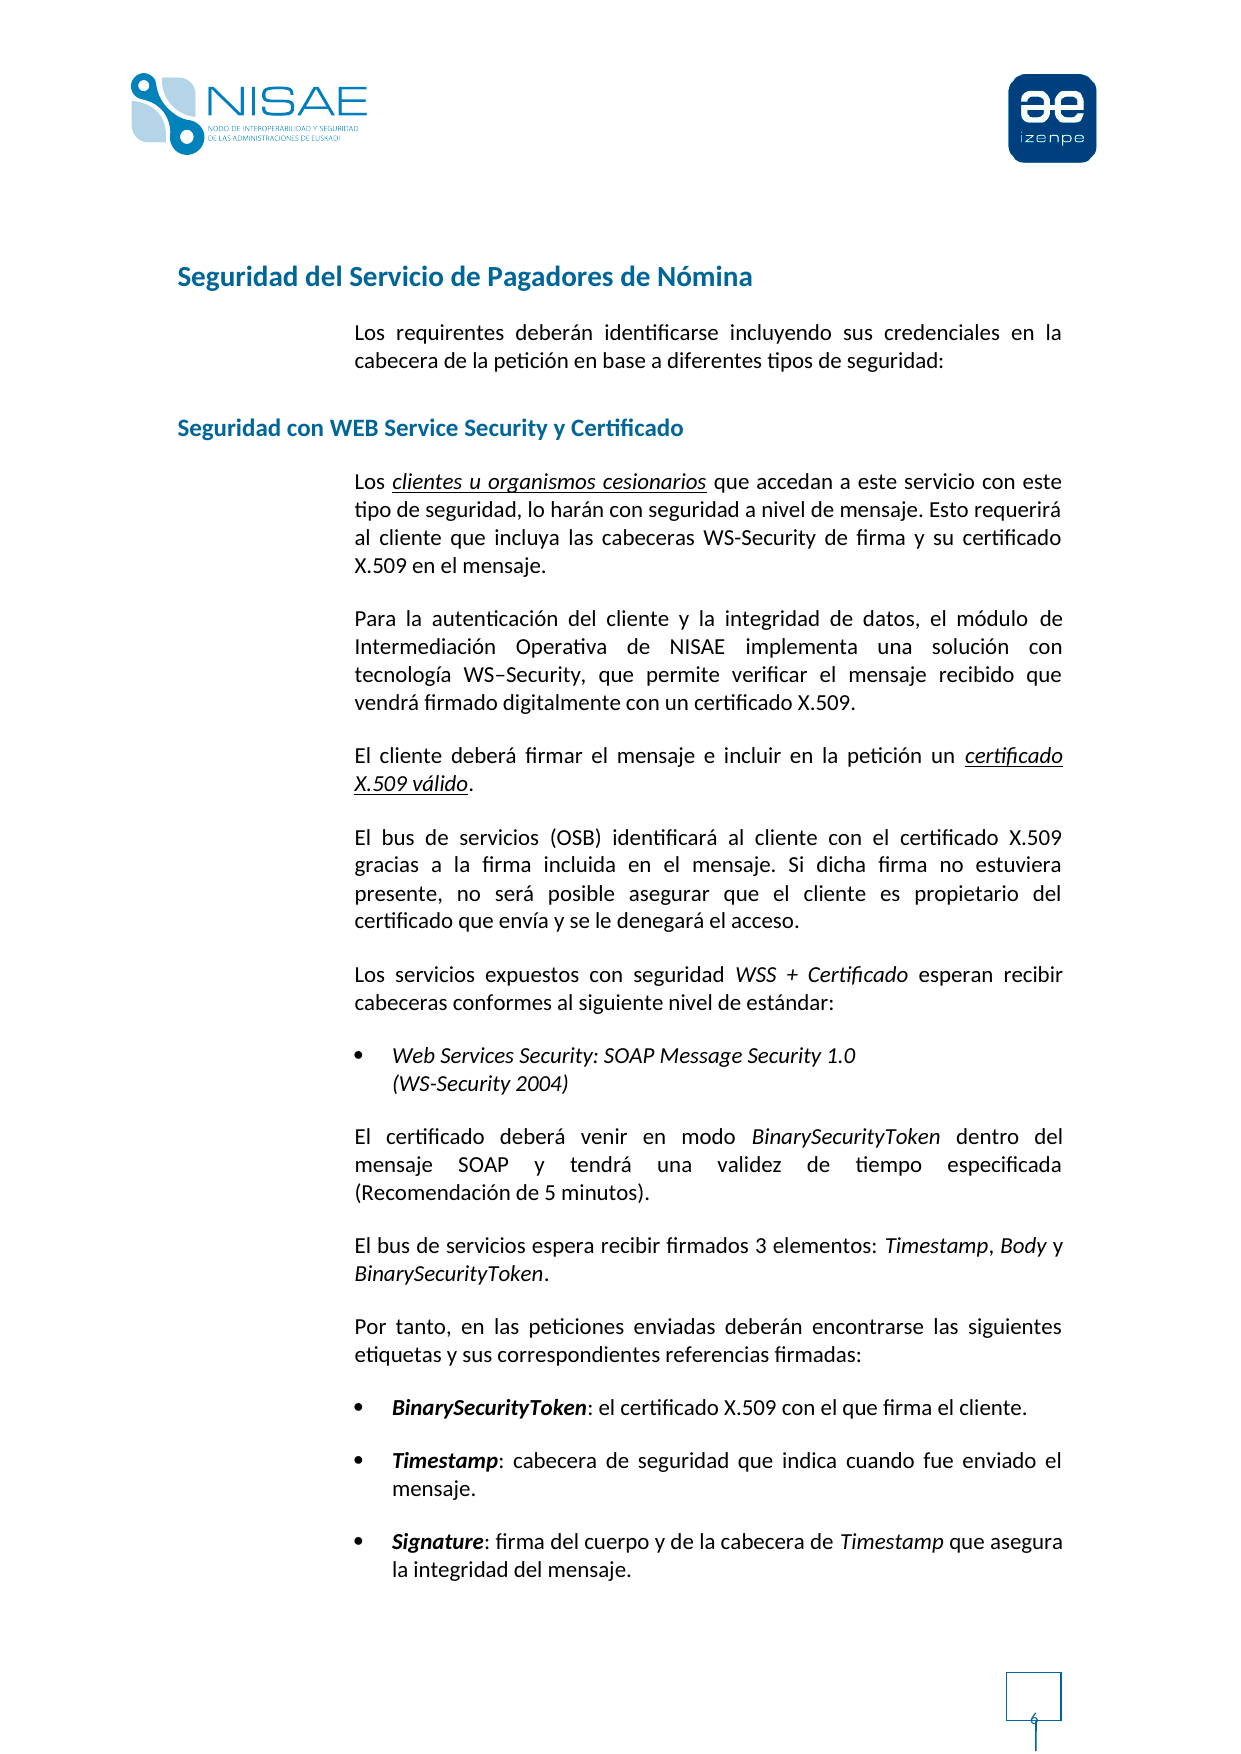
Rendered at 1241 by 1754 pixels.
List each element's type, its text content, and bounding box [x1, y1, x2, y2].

text Los clientes u organismos cesionarios que accedan a este servicio con este tipo de seguridad, lo harán con seguridad a nivel de mensaje. Esto requerirá al cliente que incluya las cabeceras WS-Security de firma y su certificado X.509 en el mensaje. [354, 467, 1063, 579]
text Seguridad con WEB Service Security y Certificado [177, 412, 1063, 442]
text Por tanto, en las peticiones enviadas deberán encontrarse las siguientes etiquetas y sus correspondientes referencias firmadas: [354, 1312, 1063, 1368]
text Los servicios expuestos con seguridad WSS + Certificado esperan recibir cabeceras conformes al siguiente nivel de estándar: [354, 960, 1063, 1016]
text Para la autenticación del cliente y la integridad de datos, el módulo de Intermediación Operativa de NISAE implementa una solución con tecnología WS–Security, que permite verificar el mensaje recibido que vendrá firmado digitalmente con un certificado X.509. [354, 604, 1063, 717]
list Timestamp: cabecera de seguridad que indica cuando fue enviado el mensaje. [354, 1446, 1063, 1502]
text El bus de servicios (OSB) identificará al cliente con el certificado X.509 gracias a la firma incluida en el mensaje. Si dicha firma no estuviera presente, no será posible asegurar que el cliente es propietario del certificado que envía y se le denegará el acceso. [354, 823, 1063, 935]
picture [181, 131, 193, 143]
picture [139, 81, 148, 90]
list Web Services Security: SOAP Message Security 1.0 [354, 1041, 1063, 1069]
picture [1007, 74, 1097, 163]
picture [149, 73, 386, 155]
text El bus de servicios espera recibir firmados 3 elementos: Timestamp, Body y BinarySecurityToken. [354, 1231, 1063, 1287]
text El cliente deberá firmar el mensaje e incluir en la petición un certificado X.509 válido. [354, 742, 1063, 798]
text Los requirentes deberán identificarse incluyendo sus credenciales en la cabecera de la petición en base a diferentes tipos de seguridad: [354, 318, 1063, 374]
text Seguridad del Servicio de Pagadores de Nómina [177, 258, 1063, 293]
list BinarySecurityToken: el certificado X.509 con el que firma el cliente. [354, 1393, 1063, 1421]
picture [118, 73, 180, 155]
text (WS-Security 2004) [354, 1069, 1063, 1097]
list Signature: firma del cuerpo y de la cabecera de Timestamp que asegura la integridad del mensaje. [354, 1527, 1063, 1583]
text El certificado deberá venir en modo BinarySecurityToken dentro del mensaje SOAP y tendrá una validez de tiempo especificada (Recomendación de 5 minutos). [354, 1122, 1063, 1206]
